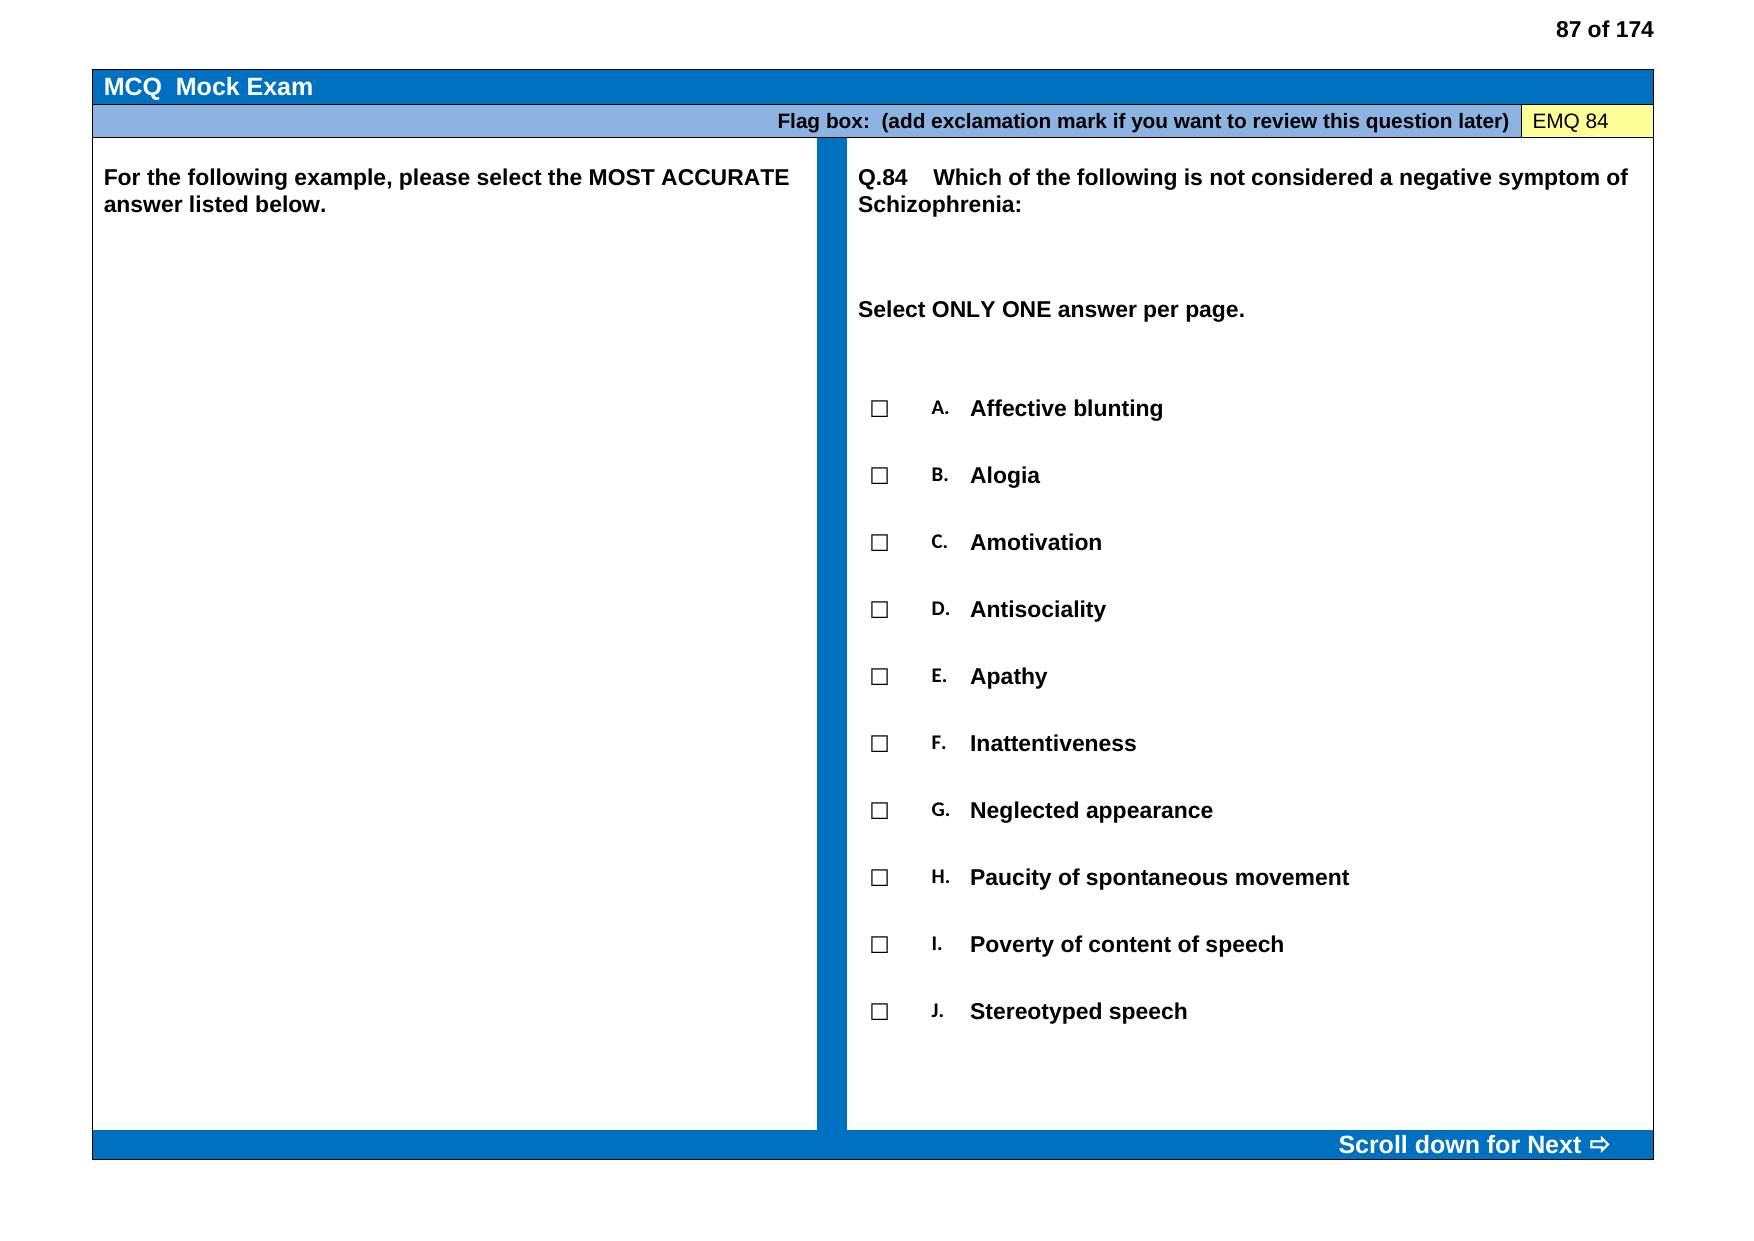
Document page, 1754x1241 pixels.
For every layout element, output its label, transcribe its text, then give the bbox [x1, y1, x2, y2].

table_cell [93, 1130, 1327, 1159]
table_cell For the following example, please select the MOST ACCURATE answer listed below. [93, 138, 817, 1130]
table_cell Flag box: (add exclamation mark if you want to review this question later) [93, 105, 1521, 137]
table_cell MCQ Mock Exam [93, 70, 1653, 104]
table_cell [817, 138, 847, 1130]
table_cell Scroll down for Next [1327, 1130, 1653, 1159]
table_cell Q.84 Which of the following is not considered a negative symptom of Schizophrenia: Select ONLY ONE answer per page. [847, 138, 1653, 1130]
table_cell EMQ 84 [1522, 105, 1653, 137]
